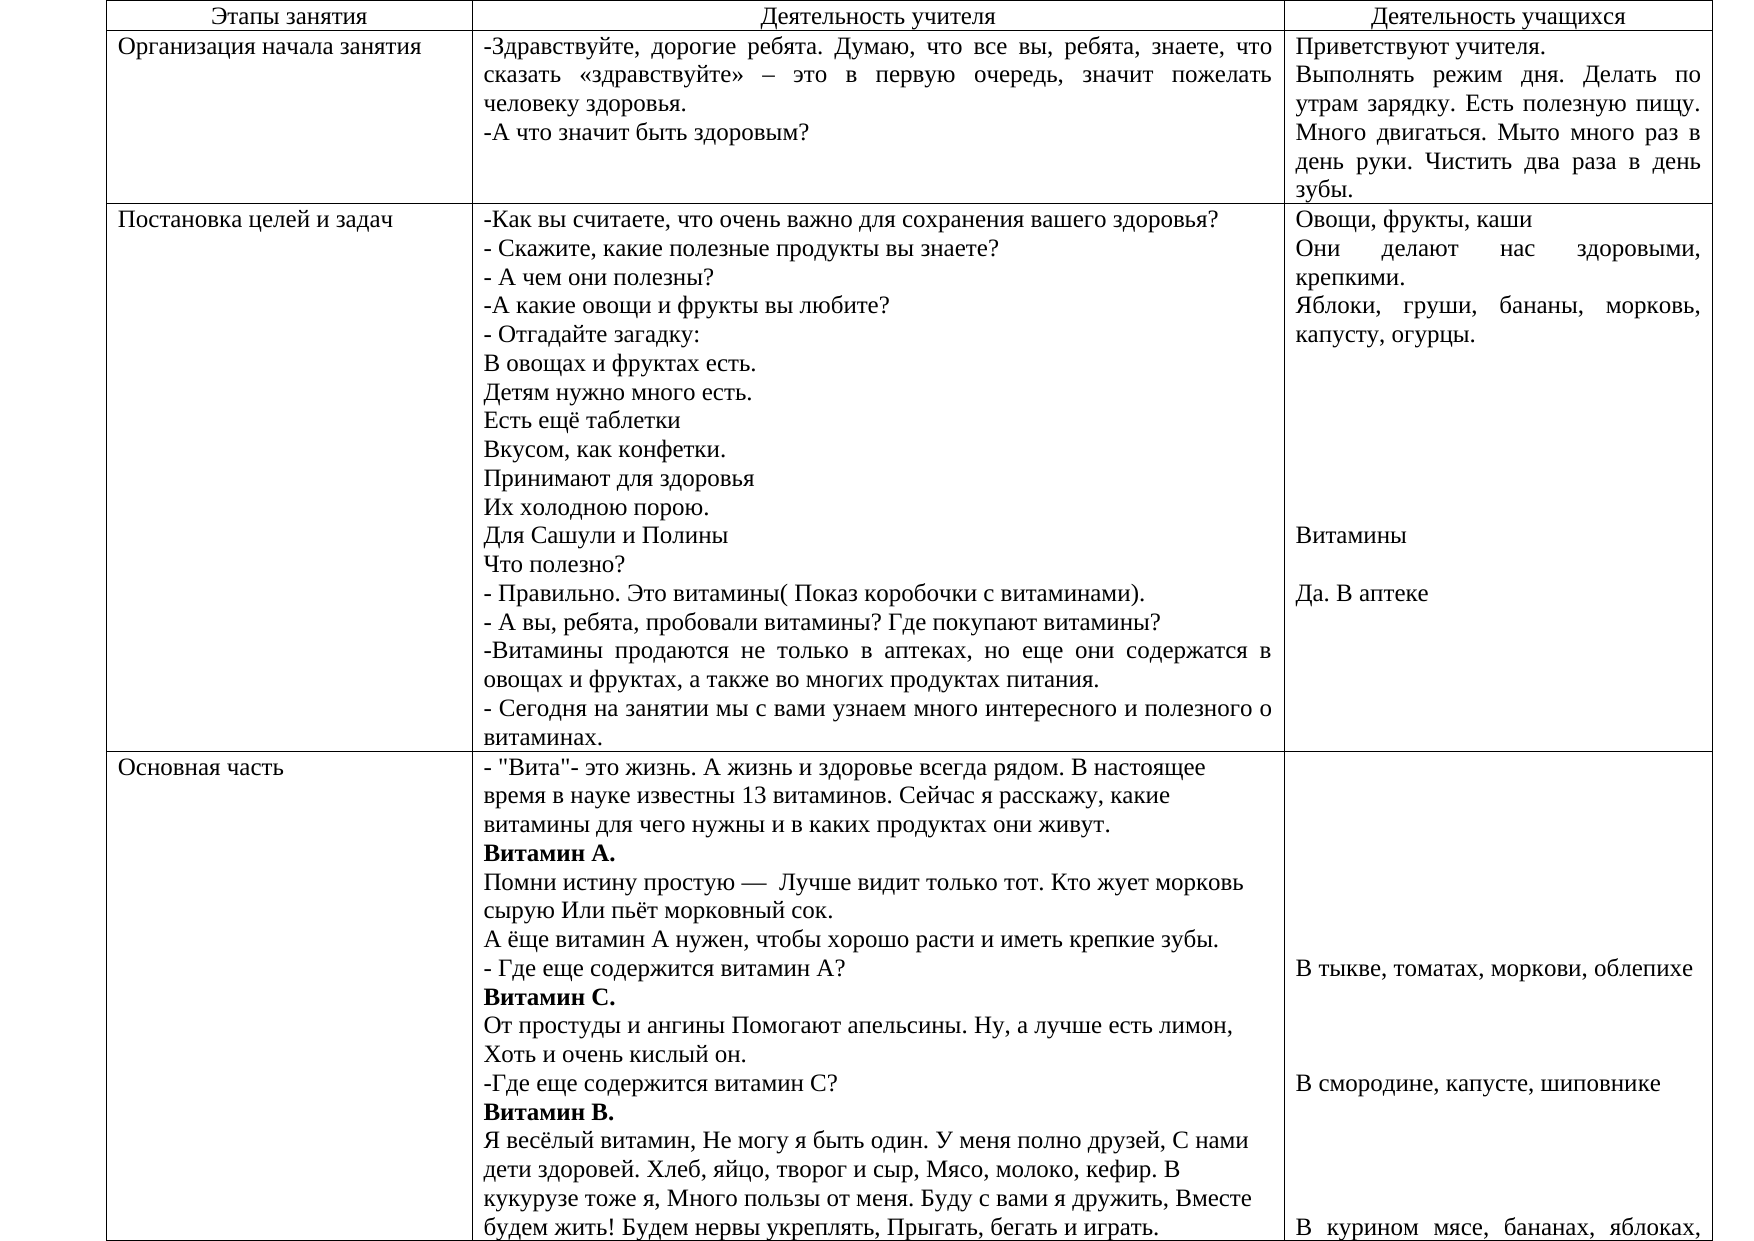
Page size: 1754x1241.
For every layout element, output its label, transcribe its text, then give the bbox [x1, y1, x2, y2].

table_header Деятельность учителя [473, 1, 1284, 30]
table_cell Овощи, фрукты, каши Они делают нас здоровыми, крепкими. Яблоки, груши, бананы, морковь, капусту, огурцы. Витамины Да. В аптеке [1285, 204, 1712, 751]
table_cell В тыкве, томатах, моркови, облепихе В смородине, капусте, шиповнике В курином мясе, бананах, яблоках, рыбе В зелени, картофеле, грибах, солнце Да, нет Овсяная каша, черный чай, хлеб с маслом Суп, котлеты с рисом, компот Овощное рагу, салат из свежей капусты и моркови, стакан кефира [1285, 752, 1712, 1240]
table_cell Постановка целей и задач [107, 204, 472, 751]
table_header Этапы занятия [107, 1, 472, 30]
table_cell Приветствуют учителя. Выполнять режим дня. Делать по утрам зарядку. Есть полезную пищу. Много двигаться. Мыто много раз в день руки. Чистить два раза в день зубы. [1285, 31, 1712, 203]
table_cell -Как вы считаете, что очень важно для сохранения вашего здоровья? - Скажите, какие полезные продукты вы знаете? - А чем они полезны? -А какие овощи и фрукты вы любите? - Отгадайте загадку: В овощах и фруктах есть. Детям нужно много есть. Есть ещё таблетки Вкусом, как конфетки. Принимают для здоровья Их холодною порою. Для Сашули и Полины Что полезно? - Правильно. Это витамины( Показ коробочки с витаминами). - А вы, ребята, пробовали витамины? Где покупают витамины? -Витамины продаются не только в аптеках, но еще они содержатся в овощах и фруктах, а также во многих продуктах питания. - Сегодня на занятии мы с вами узнаем много интересного и полезного о витаминах. [473, 204, 1284, 751]
table_header Деятельность учащихся [1285, 1, 1712, 30]
table_cell Организация начала занятия [107, 31, 472, 203]
table_cell Основная часть Практическая часть [107, 752, 472, 1240]
table_cell - "Вита"- это жизнь. А жизнь и здоровье всегда рядом. В настоящее время в науке известны 13 витаминов. Сейчас я расскажу, какие витамины для чего нужны и в каких продуктах они живут. Витамин А. Помни истину простую — Лучше видит только тот. Кто жует морковь сырую Или пьёт морковный сок. А ёще витамин А нужен, чтобы хорошо расти и иметь крепкие зубы. - Где еще содержится витамин А? Витамин С. От простуды и ангины Помогают апельсины. Ну, а лучше есть лимон, Хоть и очень кислый он. -Где еще содержится витамин С? Витамин В. Я весёлый витамин, Не могу я быть один. У меня полно друзей, С нами дети здоровей. Хлеб, яйцо, творог и сыр, Мясо, молоко, кефир. В кукурузе тоже я, Много пользы от меня. Буду с вами я дружить, Вместе будем жить! Будем нервы укреплять, Прыгать, бегать и играть. А ещё витамин В помогает стать сильными, иметь хороший аппетит. -Где ещё содержится витамин В? Витамин Д. Тот, кто рыбу, мясо ест, Тот силён, как Геркулес. Если рыбий жир полюбишь. Силачом, атлетом будешь. И дружи всегда, везде С витамином славным Д. Витамин Д очень полезен для развития костей и зубов. -Где еще содержится витамин Д? -А вы знали, что витамин Д содержится в солнце? Мы понимаем, что без солнца не было бы жизни на Земле и что ультрафиолет запускает в коже выработку витамина D. Но чрезмерное употребление этого витамина через солнце вызывает мутацию клеток, может привести к фотостарению кожи, потере эластичности, в худшем случае к развитию злокачественной опухоли – меланомы. Загорать на солнце можно 15 минут. Во время принятия полезных солнечных ванн никакая защита не нужна. Все остальное время, которое вы желаете провести на улице, будьте в тени или же используйте самую простую физическую защиту: носите широкую шляпу, обязательно солнцезащитные очки и легкую дышащую одежду (например, из льна), максимально прикрывающую тело. Физкультминутка на презентации. Работа в группе. Игра «Витамины» - Теперь я хочу проверить, как вы запомнили в каких продуктах содержатся какие витамины. -Сейчас я вам выдам конверты. Откройте их, достаньте карточки. Рассмотрите их. На карточках изображены витамины и продукты питания. Необходимо соединить пазлы с овощами и фруктами с пазлом, на котором изображён витамин, который в них содержится. - Сравните свою работу с эталоном. Молодцы! Вы отлично справились с заданием. -Витамины очень довольны вашей работой и предлагают ещё поиграть с ними. А вы готовы играть? Игра «Полезный и не полезный» А сейчас мы проведём игру, в ходе которой повторим названия полезных и не полезных продуктов. Условия игры: Я буду называть продукты питания. Если услышите полезный продукт – хлопайте в ладоши; если назову продукт, который не является полезным, хотя он и вкусный, топайте. Итак: Яблоко, торт, огурцы, рыба, конфеты, морковь, творог, жвачка, свёкла, фанта, клюква, винегрет, зефир, мармелад, сыр. Молодцы, все продукты определили правильно. Практическая работа. - Ребята, а вы знаете, какие продукты можно есть на завтрак, обед и ужин? - Как вы понимаете значение слова «рацион»? - Я вам предлагаю составить свой рацион на 1 день. - Итак, внимание на экран. - Какие продукты, по вашему мнению, можно есть на завтрак? Почему? Зарисуйте продукты. 1. Завтрак: овсяная каша, йогурт, бутерброд, черный чай, хлеб с маслом, сладости. 2. Обед: суп, котлеты с рисом, компот,холодец , суп быстрого приготовления, кока-кола. - А какие на обед? Почему? Зарисуйте продукты. 3. Ужин: овощное рагу, салат из свежей капусты и моркови, стакан кефира, орехи, колбаса, булочка. - А какие на ужин? Почему? Зарисуйте продукты. - Ребята, наше занятие подходит к концу, поэтому сейчас вам нужно нарисовать рисунки на тему «Витамины наши друзья и помощники». После устроим выставку ваших рисунков [473, 752, 1284, 1240]
table_cell -Здравствуйте, дорогие ребята. Думаю, что все вы, ребята, знаете, что сказать «здравствуйте» – это в первую очередь, значит пожелать человеку здоровья. -А что значит быть здоровым? [473, 31, 1284, 203]
